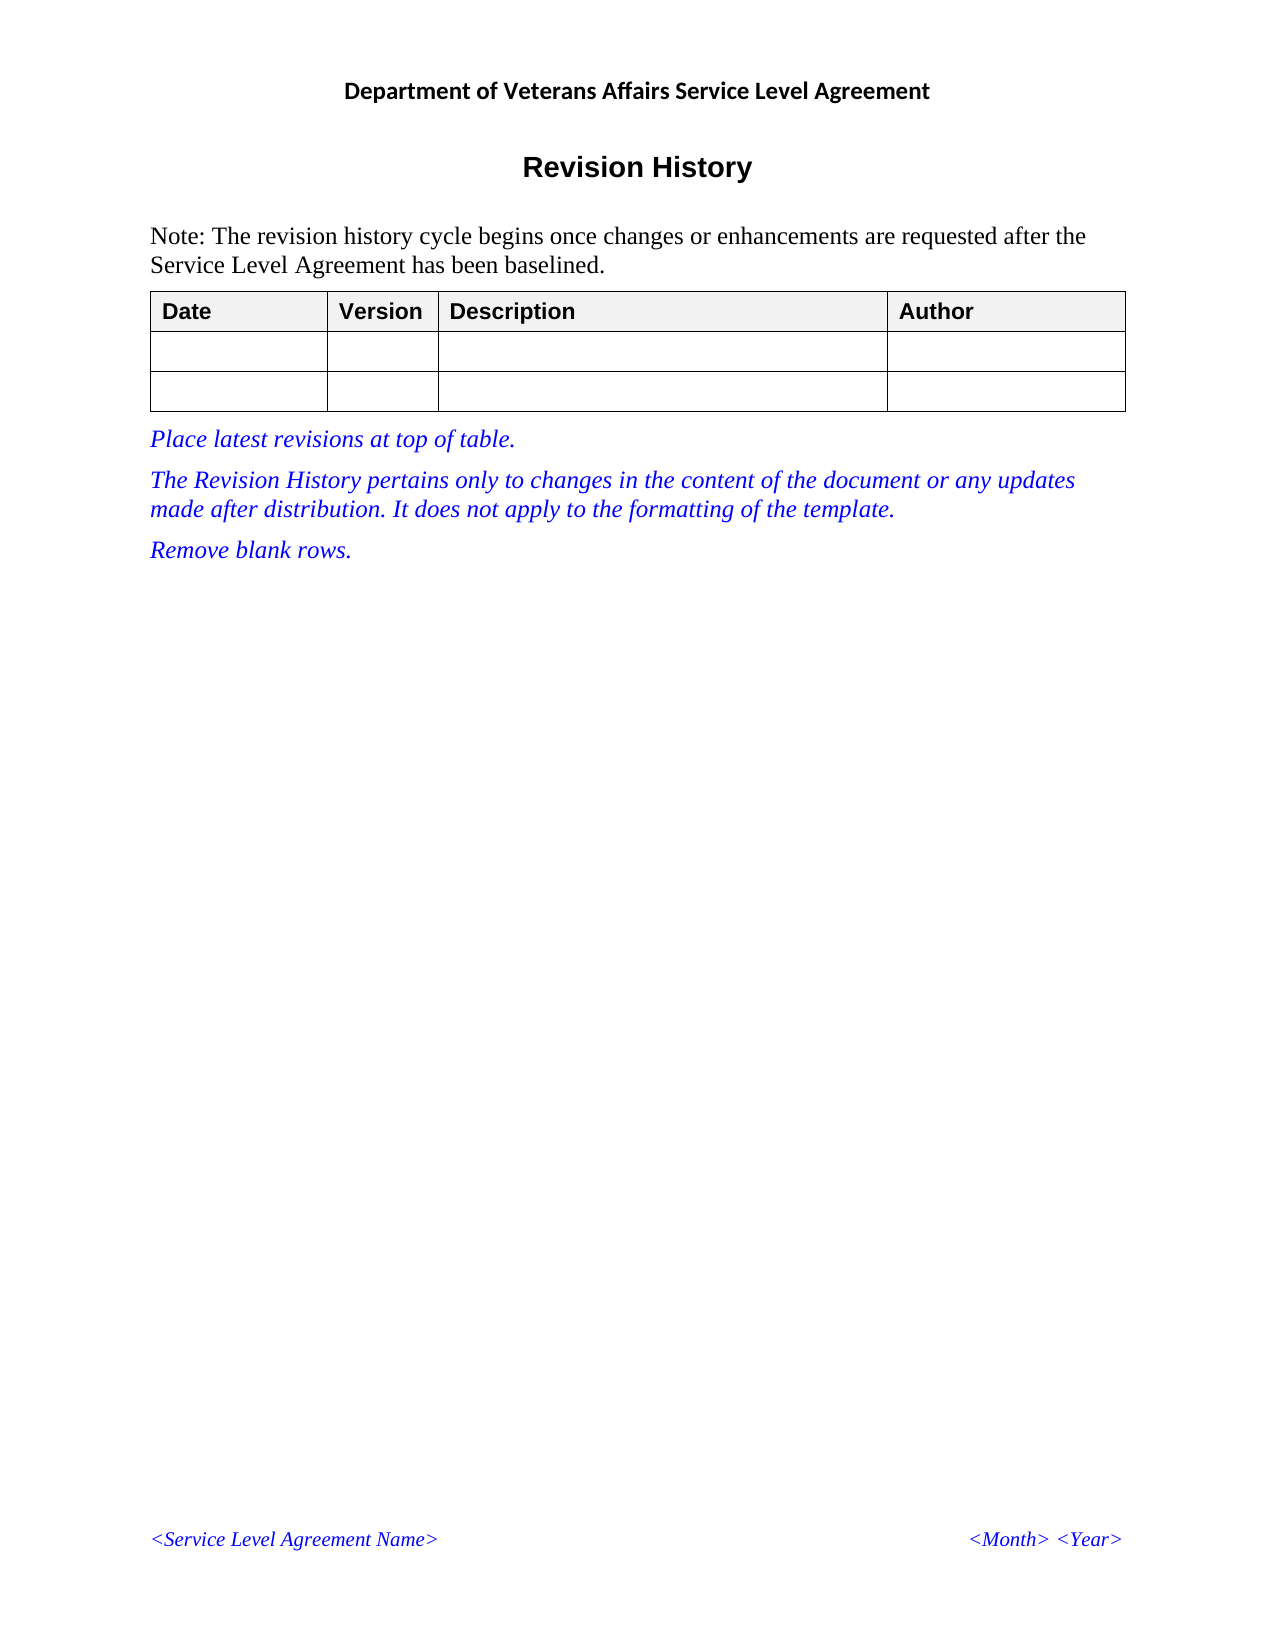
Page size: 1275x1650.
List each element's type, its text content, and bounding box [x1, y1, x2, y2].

table_cell [151, 372, 327, 411]
table_cell [328, 332, 438, 371]
table_header Date [151, 292, 327, 331]
text The Revision History pertains only to changes in the content of the document or any updates made after distribution. It does not apply to the formatting of the template. [150, 466, 1125, 523]
table_header Author [888, 292, 1125, 331]
table_cell [151, 332, 327, 371]
table_header Version [328, 292, 438, 331]
text Place latest revisions at top of table. [150, 424, 1125, 453]
table_cell [439, 332, 887, 371]
text Remove blank rows. [150, 536, 1125, 564]
table_header Description [439, 292, 887, 331]
table_cell [888, 332, 1125, 371]
table_cell [328, 372, 438, 411]
title Revision History [150, 150, 1125, 183]
text Note: The revision history cycle begins once changes or enhancements are requested after the Service Level Agreement has been baselined. [150, 221, 1125, 278]
table_cell [439, 372, 887, 411]
table_cell [888, 372, 1125, 411]
